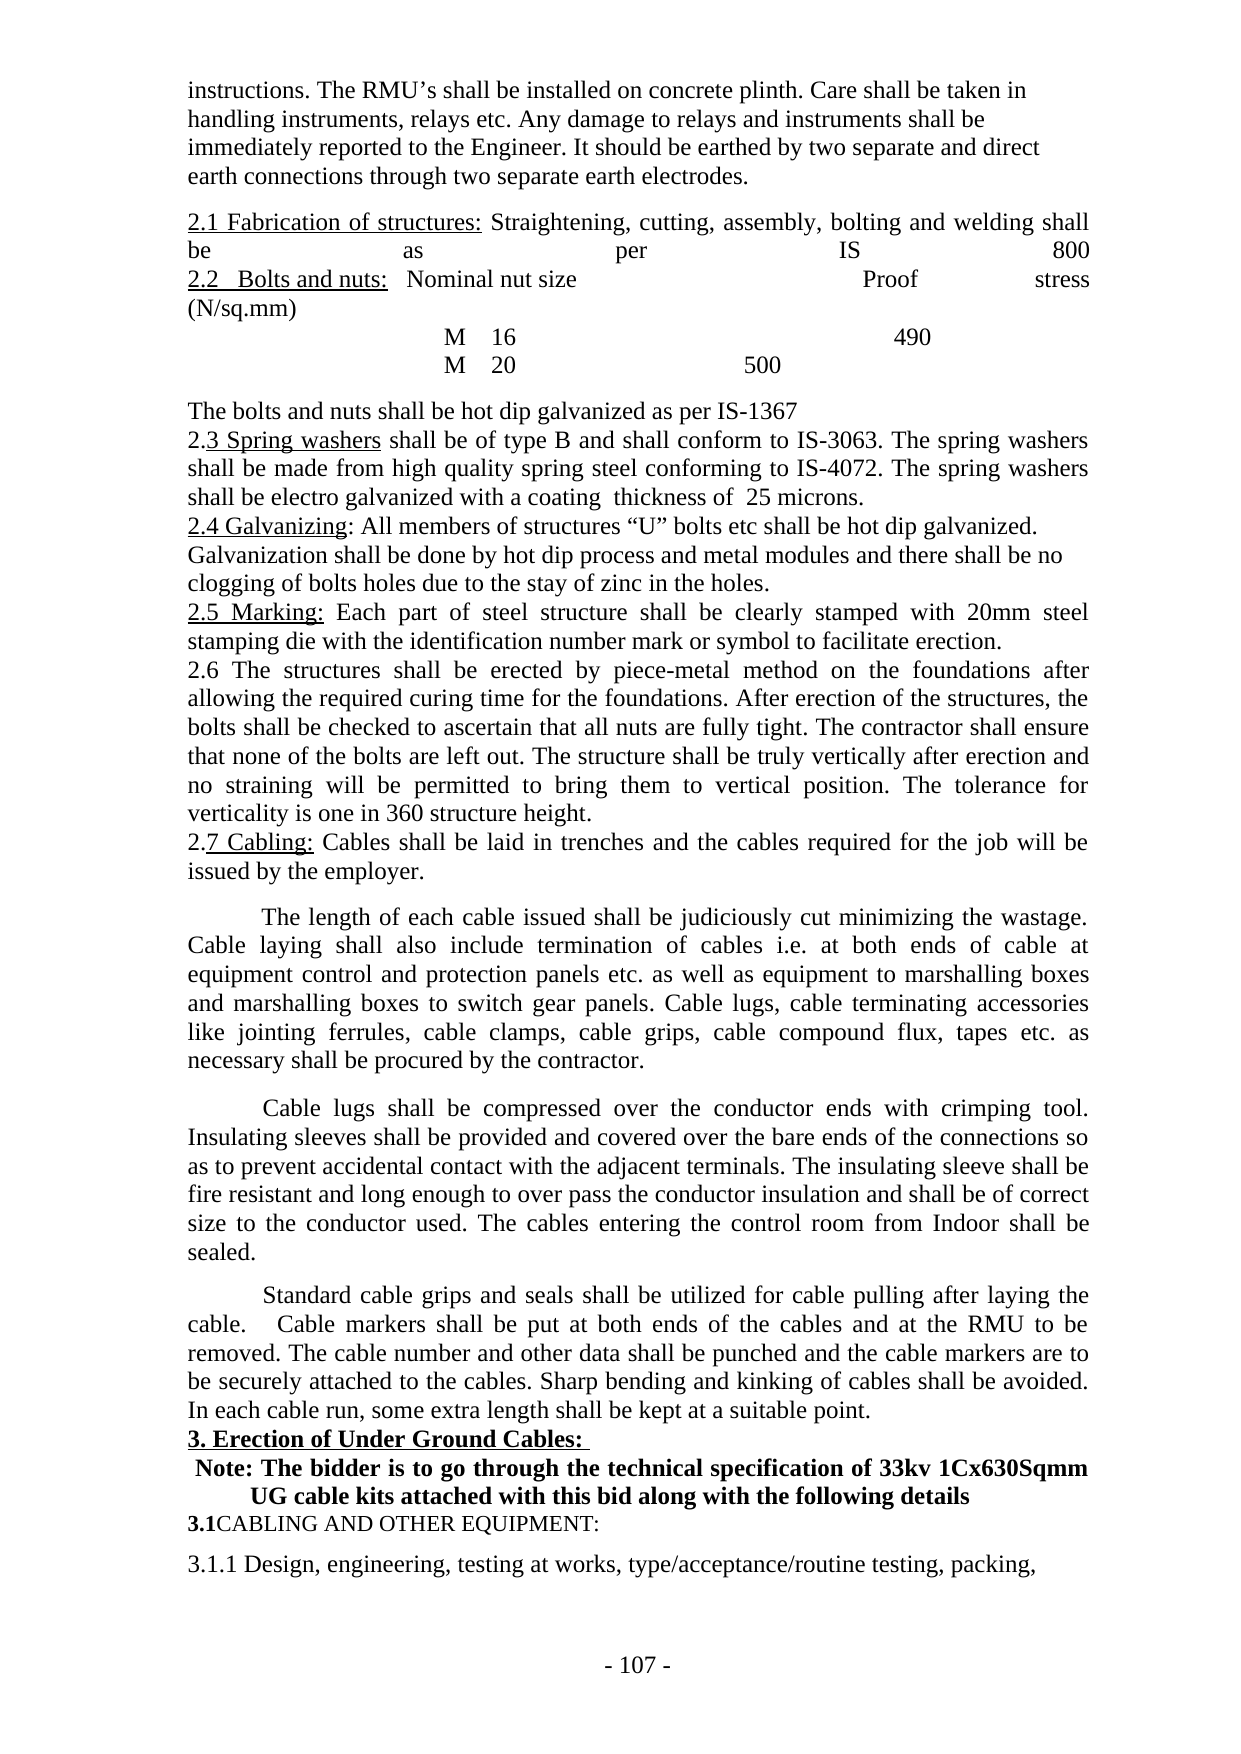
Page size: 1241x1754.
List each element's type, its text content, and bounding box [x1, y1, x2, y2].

list 2.5 Marking: Each part of steel structure shall be clearly stamped with 20mm steel stamping die with the identification number mark or symbol to facilitate erection. [187, 597, 1090, 655]
text earth connections through two separate earth electrodes. [187, 161, 1090, 190]
text 3.1CABLING AND OTHER EQUIPMENT: [187, 1510, 1090, 1536]
list Galvanization shall be done by hot dip process and metal modules and there shall be no [187, 540, 1090, 568]
text 3.1.1 Design, engineering, testing at works, type/acceptance/routine testing, packing, [187, 1549, 1090, 1578]
list 2.4 Galvanizing: All members of structures “U” bolts etc shall be hot dip galvanized. [187, 511, 1090, 540]
text 2.1 Fabrication of structures: Straightening, cutting, assembly, bolting and welding shall be as per IS 800 2.2 Bolts and nuts: Nominal nut size Proof stress (N/sq.mm) [187, 207, 1090, 322]
text M 20 500 [187, 351, 1090, 379]
text instructions. The RMU’s shall be installed on concrete plinth. Care shall be taken in [187, 75, 1090, 104]
list 2.3 Spring washers shall be of type B and shall conform to IS-3063. The spring washers shall be made from high quality spring steel conforming to IS-4072. The spring washers shall be electro galvanized with a coating thickness of 25 microns. [187, 425, 1090, 511]
text The bolts and nuts shall be hot dip galvanized as per IS-1367 [187, 396, 1090, 425]
list clogging of bolts holes due to the stay of zinc in the holes. [187, 568, 1090, 597]
text Cable lugs shall be compressed over the conductor ends with crimping tool. Insulating sleeves shall be provided and covered over the bare ends of the connections so as to prevent accidental contact with the adjacent terminals. The insulating sleeve shall be fire resistant and long enough to over pass the conductor insulation and shall be of correct size to the conductor used. The cables entering the control room from Indoor shall be sealed. [187, 1093, 1090, 1266]
text Standard cable grips and seals shall be utilized for cable pulling after laying the cable. Cable markers shall be put at both ends of the cables and at the RMU to be removed. The cable number and other data shall be punched and the cable markers are to be securely attached to the cables. Sharp bending and kinking of cables shall be avoided. In each cable run, some extra length shall be kept at a suitable point. [187, 1280, 1090, 1424]
text M 16 490 [187, 322, 1090, 351]
text 2.6 The structures shall be erected by piece-metal method on the foundations after allowing the required curing time for the foundations. After erection of the structures, the bolts shall be checked to ascertain that all nuts are fully tight. The contractor shall ensure that none of the bolts are left out. The structure shall be truly vertically after erection and no straining will be permitted to bring them to vertical position. The tolerance for verticality is one in 360 structure height. [187, 655, 1090, 827]
text 2.7 Cabling: Cables shall be laid in trenches and the cables required for the job will be issued by the employer. [187, 827, 1090, 885]
text 3. Erection of Under Ground Cables: [187, 1424, 1090, 1453]
text The length of each cable issued shall be judiciously cut minimizing the wastage. Cable laying shall also include termination of cables i.e. at both ends of cable at equipment control and protection panels etc. as well as equipment to marshalling boxes and marshalling boxes to switch gear panels. Cable lugs, cable terminating accessories like jointing ferrules, cable clamps, cable grips, cable compound flux, tapes etc. as necessary shall be procured by the contractor. [187, 902, 1090, 1074]
text handling instruments, relays etc. Any damage to relays and instruments shall be [187, 104, 1090, 132]
text Note: The bidder is to go through the technical specification of 33kv 1Cx630Sqmm UG cable kits attached with this bid along with the following details [187, 1453, 1090, 1510]
text immediately reported to the Engineer. It should be earthed by two separate and direct [187, 132, 1090, 161]
